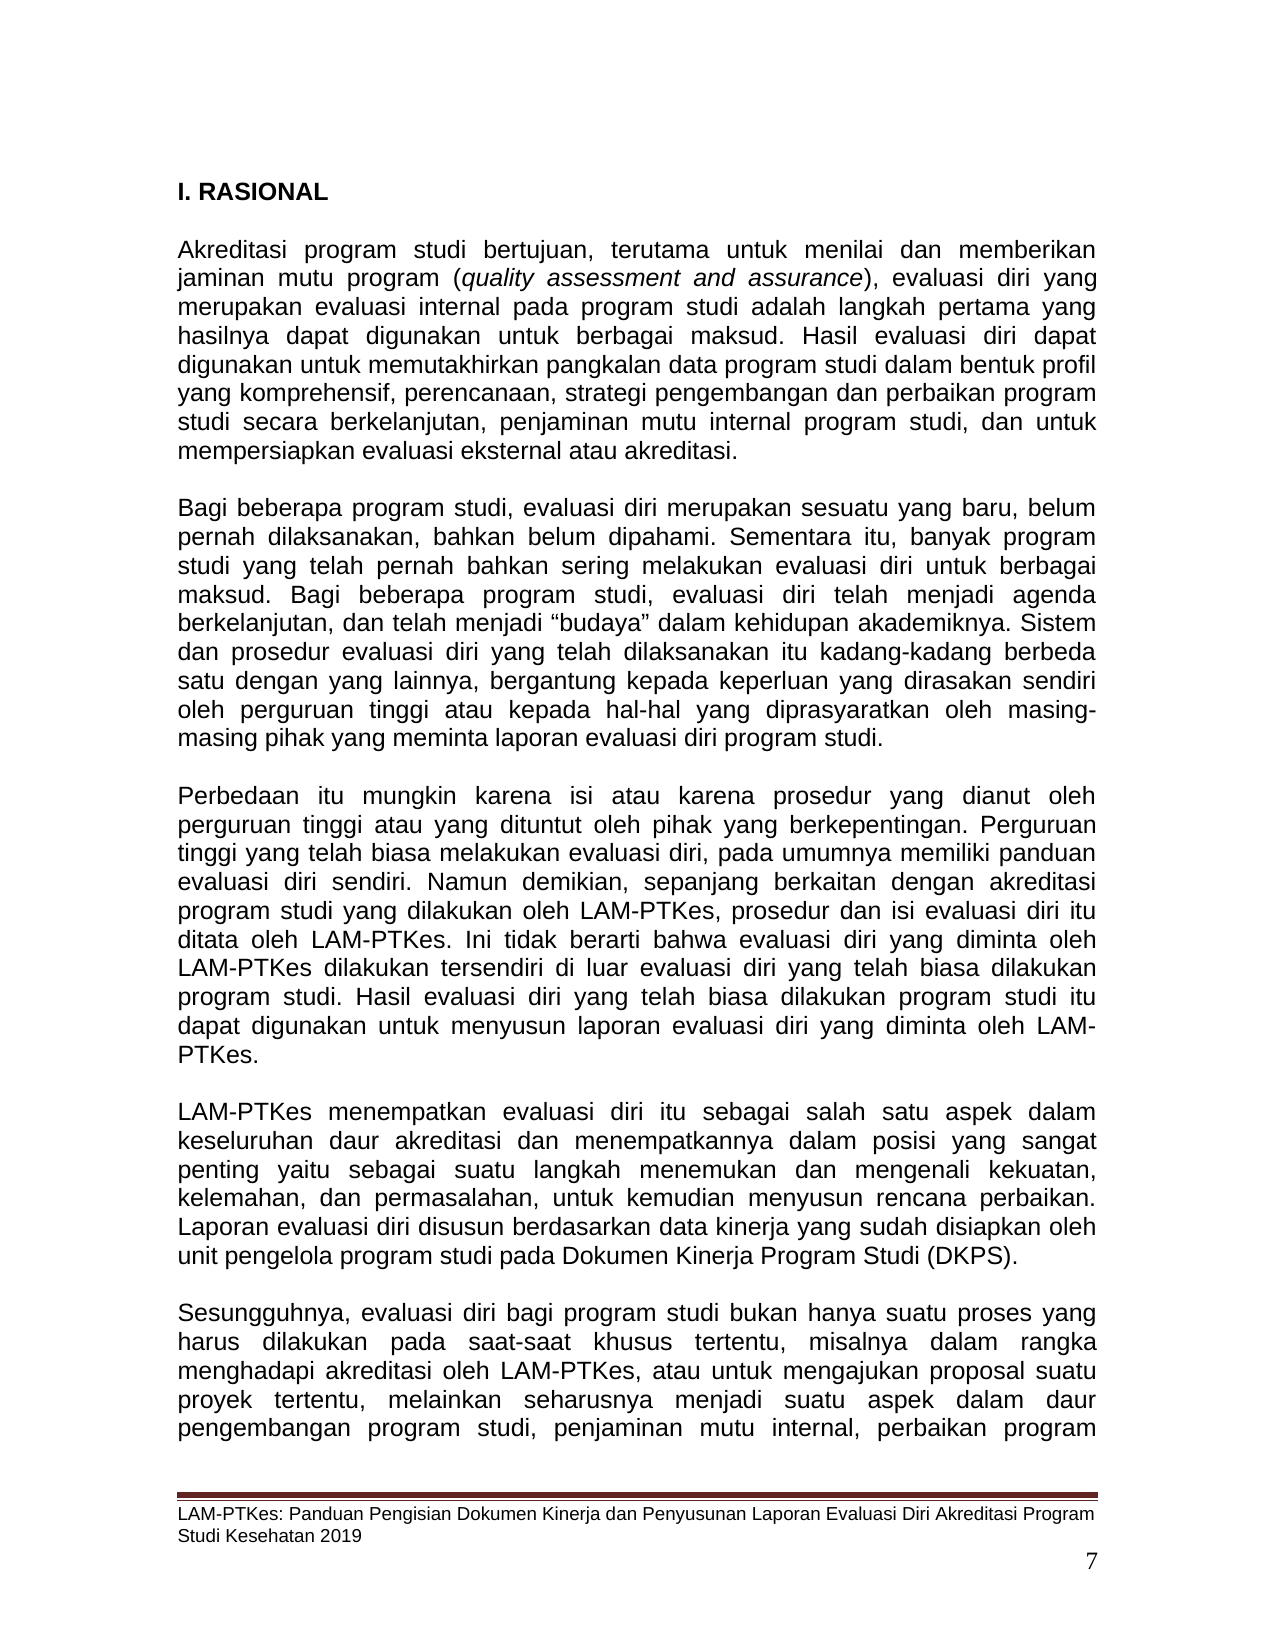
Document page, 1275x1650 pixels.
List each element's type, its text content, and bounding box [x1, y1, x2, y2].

subtitle I. RASIONAL [177, 177, 1098, 206]
text LAM-PTKes menempatkan evaluasi diri itu sebagai salah satu aspek dalam keseluruhan daur akreditasi dan menempatkannya dalam posisi yang sangat penting yaitu sebagai suatu langkah menemukan dan mengenali kekuatan, kelemahan, dan permasalahan, untuk kemudian menyusun rencana perbaikan. Laporan evaluasi diri disusun berdasarkan data kinerja yang sudah disiapkan oleh unit pengelola program studi pada Dokumen Kinerja Program Studi (DKPS). [177, 1097, 1098, 1270]
text Akreditasi program studi bertujuan, terutama untuk menilai dan memberikan jaminan mutu program (quality assessment and assurance), evaluasi diri yang merupakan evaluasi internal pada program studi adalah langkah pertama yang hasilnya dapat digunakan untuk berbagai maksud. Hasil evaluasi diri dapat digunakan untuk memutakhirkan pangkalan data program studi dalam bentuk profil yang komprehensif, perencanaan, strategi pengembangan dan perbaikan program studi secara berkelanjutan, penjaminan mutu internal program studi, dan untuk mempersiapkan evaluasi eksternal atau akreditasi. [177, 235, 1098, 465]
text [177, 1298, 1098, 1442]
text Bagi beberapa program studi, evaluasi diri merupakan sesuatu yang baru, belum pernah dilaksanakan, bahkan belum dipahami. Sementara itu, banyak program studi yang telah pernah bahkan sering melakukan evaluasi diri untuk berbagai maksud. Bagi beberapa program studi, evaluasi diri telah menjadi agenda berkelanjutan, dan telah menjadi “budaya” dalam kehidupan akademiknya. Sistem dan prosedur evaluasi diri yang telah dilaksanakan itu kadang-kadang berbeda satu dengan yang lainnya, bergantung kepada keperluan yang dirasakan sendiri oleh perguruan tinggi atau kepada hal-hal yang diprasyaratkan oleh masing-masing pihak yang meminta laporan evaluasi diri program studi. [177, 493, 1098, 752]
text Perbedaan itu mungkin karena isi atau karena prosedur yang dianut oleh perguruan tinggi atau yang dituntut oleh pihak yang berkepentingan. Perguruan tinggi yang telah biasa melakukan evaluasi diri, pada umumnya memiliki panduan evaluasi diri sendiri. Namun demikian, sepanjang berkaitan dengan akreditasi program studi yang dilakukan oleh LAM-PTKes, prosedur dan isi evaluasi diri itu ditata oleh LAM-PTKes. Ini tidak berarti bahwa evaluasi diri yang diminta oleh LAM-PTKes dilakukan tersendiri di luar evaluasi diri yang telah biasa dilakukan program studi. Hasil evaluasi diri yang telah biasa dilakukan program studi itu dapat digunakan untuk menyusun laporan evaluasi diri yang diminta oleh LAM-PTKes. [177, 781, 1098, 1068]
